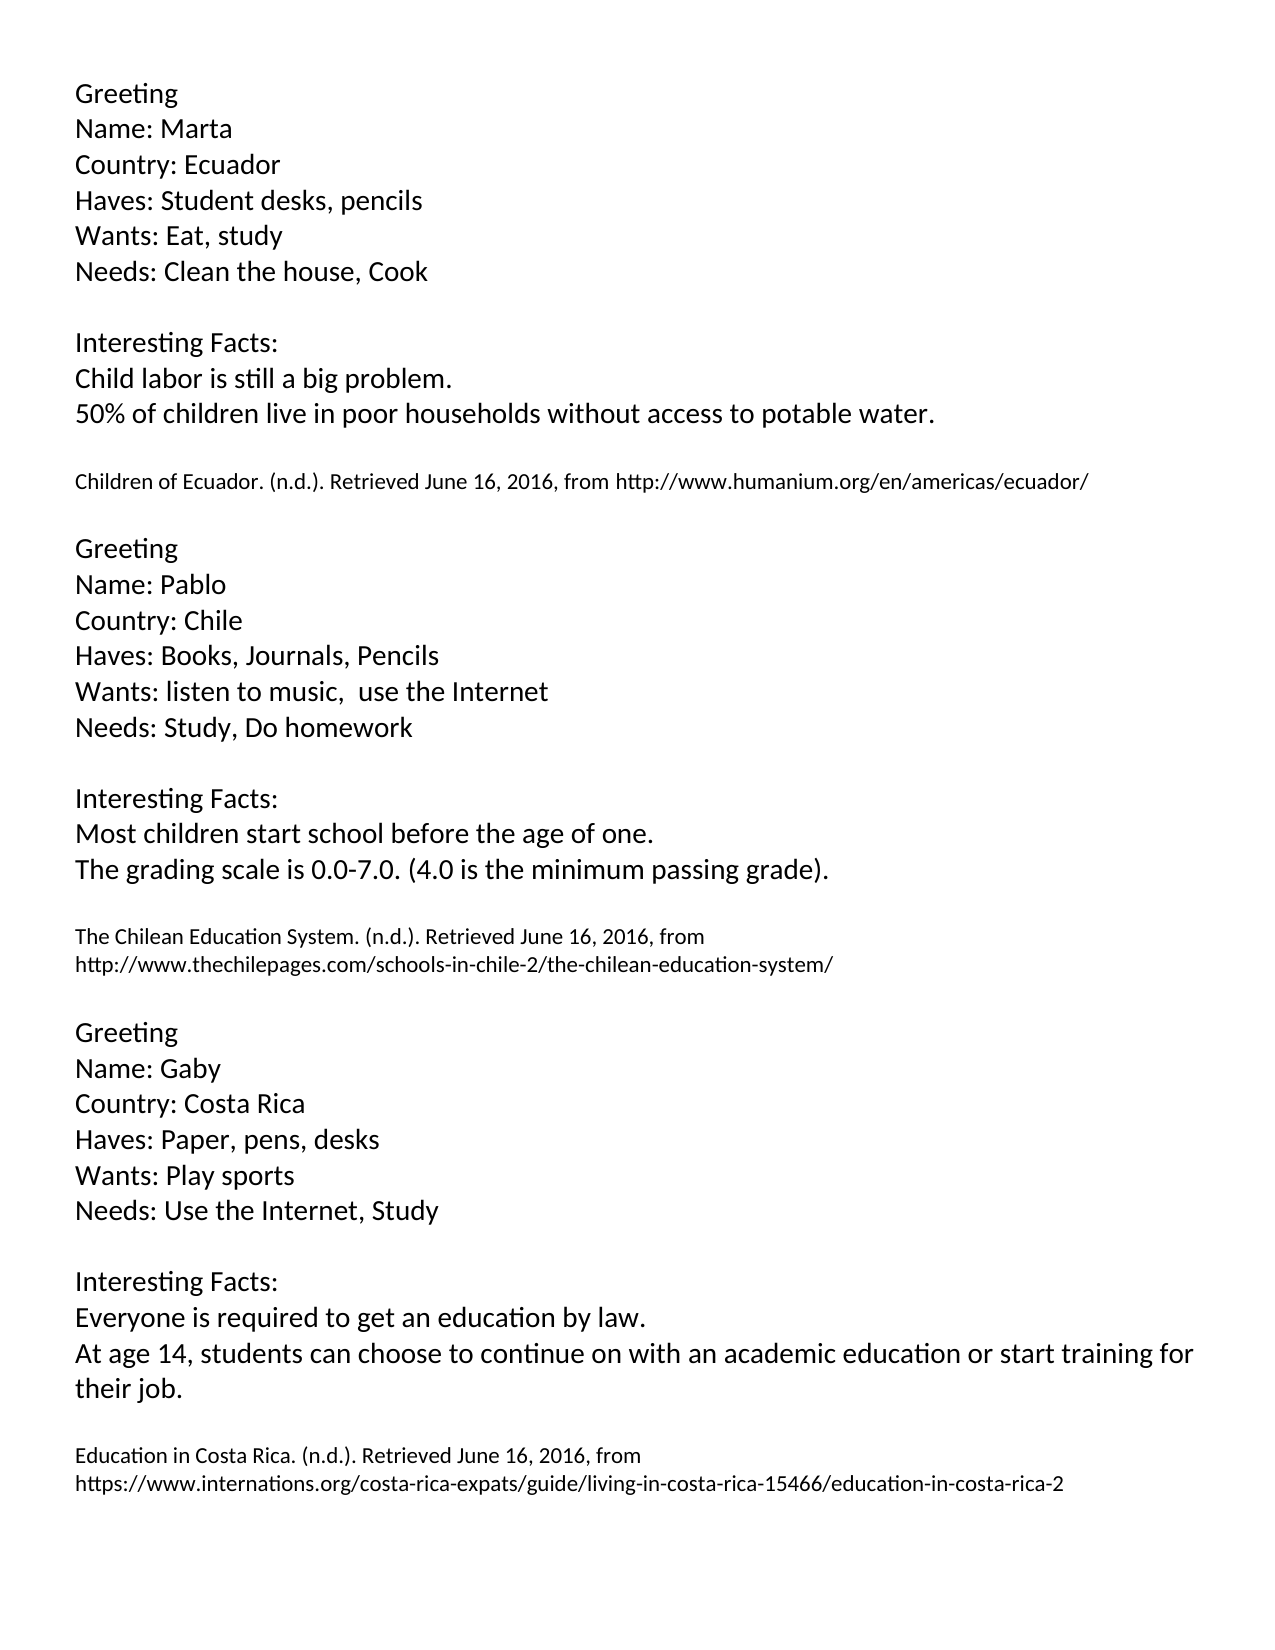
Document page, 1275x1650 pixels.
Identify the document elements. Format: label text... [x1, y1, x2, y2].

text Greeting [75, 531, 1200, 566]
text At age 14, students can choose to continue on with an academic education or start training for their job. [75, 1335, 1200, 1406]
text Name: Marta [75, 111, 1200, 146]
text Everyone is required to get an education by law. [75, 1299, 1200, 1335]
text Haves: Student desks, pencils [75, 182, 1200, 217]
text Interesting Facts: [75, 1263, 1200, 1299]
text Wants: Eat, study [75, 217, 1200, 253]
text Greeting [75, 75, 1200, 111]
text Name: Gaby [75, 1050, 1200, 1085]
text Needs: Study, Do homework [75, 709, 1200, 744]
text The grading scale is 0.0-7.0. (4.0 is the minimum passing grade). [75, 851, 1200, 887]
text Children of Ecuador. (n.d.). Retrieved June 16, 2016, from http://www.humanium.org/en/americas/ecuador/ [75, 467, 1200, 495]
text Name: Pablo [75, 566, 1200, 602]
text Child labor is still a big problem. [75, 360, 1200, 396]
text Greeting [75, 1014, 1200, 1050]
text Interesting Facts: [75, 780, 1200, 816]
text Country: Chile [75, 602, 1200, 637]
text Education in Costa Rica. (n.d.). Retrieved June 16, 2016, from https://www.internations.org/costa-rica-expats/guide/living-in-costa-rica-15466/education-in-costa-rica-2 [75, 1442, 1200, 1498]
text Wants: Play sports [75, 1157, 1200, 1192]
text The Chilean Education System. (n.d.). Retrieved June 16, 2016, from http://www.thechilepages.com/schools-in-chile-2/the-chilean-education-system/ [75, 922, 1200, 978]
text Most children start school before the age of one. [75, 816, 1200, 851]
text Haves: Paper, pens, desks [75, 1121, 1200, 1157]
text 50% of children live in poor households without access to potable water. [75, 396, 1200, 431]
text Haves: Books, Journals, Pencils [75, 637, 1200, 673]
text Wants: listen to music, use the Internet [75, 673, 1200, 709]
text Needs: Use the Internet, Study [75, 1192, 1200, 1228]
text Country: Ecuador [75, 146, 1200, 182]
text Country: Costa Rica [75, 1085, 1200, 1121]
text Interesting Facts: [75, 324, 1200, 360]
text Needs: Clean the house, Cook [75, 253, 1200, 289]
